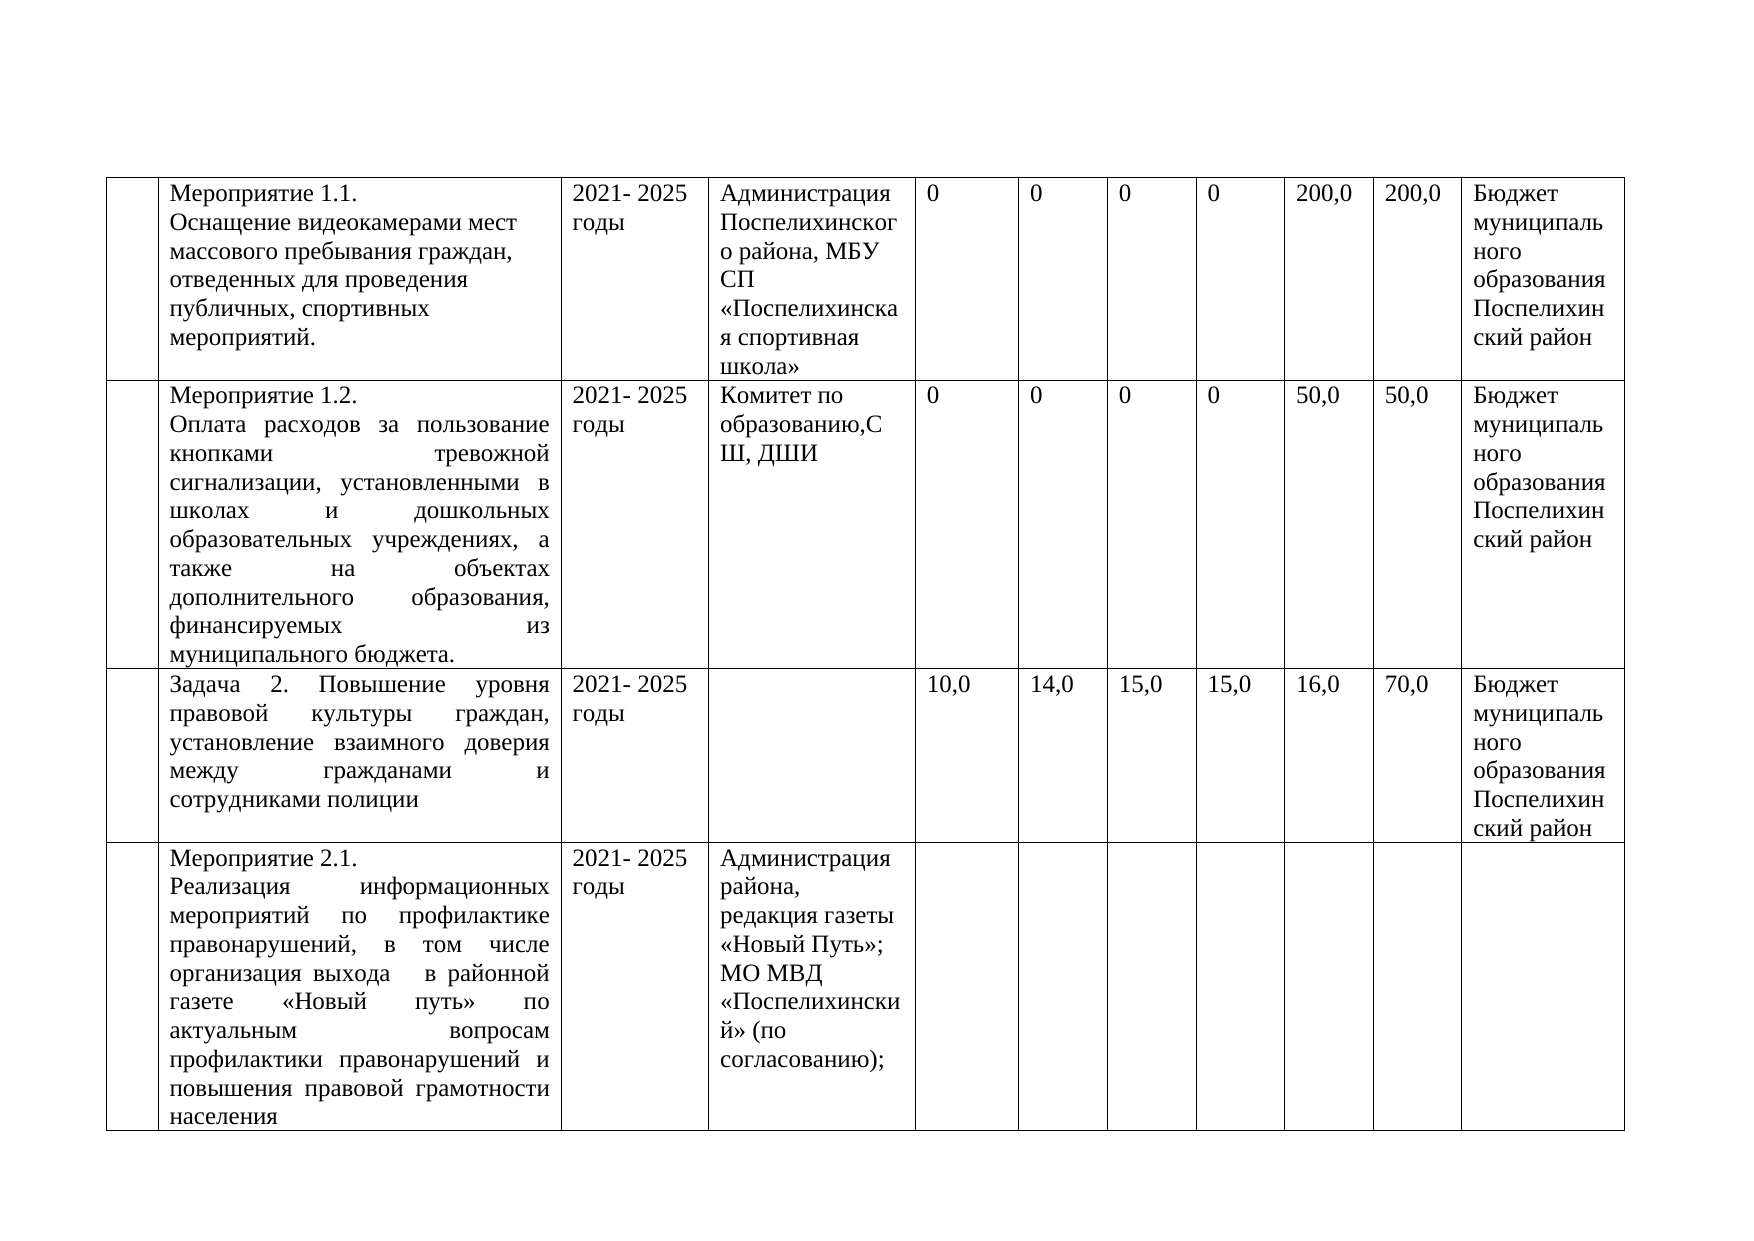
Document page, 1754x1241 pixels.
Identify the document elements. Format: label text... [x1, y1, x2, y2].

table_cell [709, 669, 915, 842]
table_cell 15,0 [1197, 669, 1284, 842]
table_cell Администрация Поспелихинского района, МБУ СП «Поспелихинская спортивная школа» [709, 178, 915, 379]
table_cell 200,0 [1285, 178, 1373, 379]
table_cell 2021- 2025 годы [562, 381, 708, 668]
table_cell 2021- 2025 годы [562, 178, 708, 379]
table_cell [1197, 843, 1284, 1130]
table_cell 0 [1019, 178, 1107, 379]
table_cell Мероприятие 1.1. Оснащение видеокамерами мест массового пребывания граждан, отведенных для проведения публичных, спортивных мероприятий. [159, 178, 561, 379]
table_cell 0 [1197, 381, 1284, 668]
table_cell Администрация района, редакция газеты «Новый Путь»; МО МВД «Поспелихинский» (по согласованию); [709, 843, 915, 1130]
table_cell Бюджет муниципального образования Поспелихинский район [1462, 381, 1624, 668]
table_cell 50,0 [1285, 381, 1373, 668]
table_cell 50,0 [1374, 381, 1461, 668]
table_cell 0 [916, 381, 1018, 668]
table_cell 0 [1019, 381, 1107, 668]
table_cell 0 [1197, 178, 1284, 379]
table_cell 200,0 [1374, 178, 1461, 379]
table_cell [1108, 843, 1196, 1130]
table_cell 15,0 [1108, 669, 1196, 842]
table_cell 16,0 [1285, 669, 1373, 842]
table_cell Задача 2. Повышение уровня правовой культуры граждан, установление взаимного доверия между гражданами и сотрудниками полиции [159, 669, 561, 842]
table_cell [1374, 843, 1461, 1130]
table_cell 2021- 2025 годы [562, 669, 708, 842]
table_cell [916, 843, 1018, 1130]
table_cell 0 [1108, 381, 1196, 668]
table_cell Комитет по образованию,СШ, ДШИ [709, 381, 915, 668]
table_cell 14,0 [1019, 669, 1107, 842]
table_cell [1285, 843, 1373, 1130]
table_cell 2021- 2025 годы [562, 843, 708, 1130]
table_cell [1462, 843, 1624, 1130]
table_cell [107, 669, 158, 842]
table_cell [107, 381, 158, 668]
table_cell [1019, 843, 1107, 1130]
table_cell [107, 843, 158, 1130]
table_cell 70,0 [1374, 669, 1461, 842]
table_cell 10,0 [916, 669, 1018, 842]
table_cell [107, 178, 158, 379]
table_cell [1462, 178, 1624, 379]
table_cell Мероприятие 1.2. Оплата расходов за пользование кнопками тревожной сигнализации, установленными в школах и дошкольных образовательных учреждениях, а также на объектах дополнительного образования, финансируемых из муниципального бюджета. [159, 381, 561, 668]
table_cell 0 [916, 178, 1018, 379]
table_cell 0 [1108, 178, 1196, 379]
table_cell Бюджет муниципального образования Поспелихинский район [1462, 669, 1624, 842]
table_cell Мероприятие 2.1. Реализация информационных мероприятий по профилактике правонарушений, в том числе организация выхода в районной газете «Новый путь» по актуальным вопросам профилактики правонарушений и повышения правовой грамотности населения [159, 843, 561, 1130]
